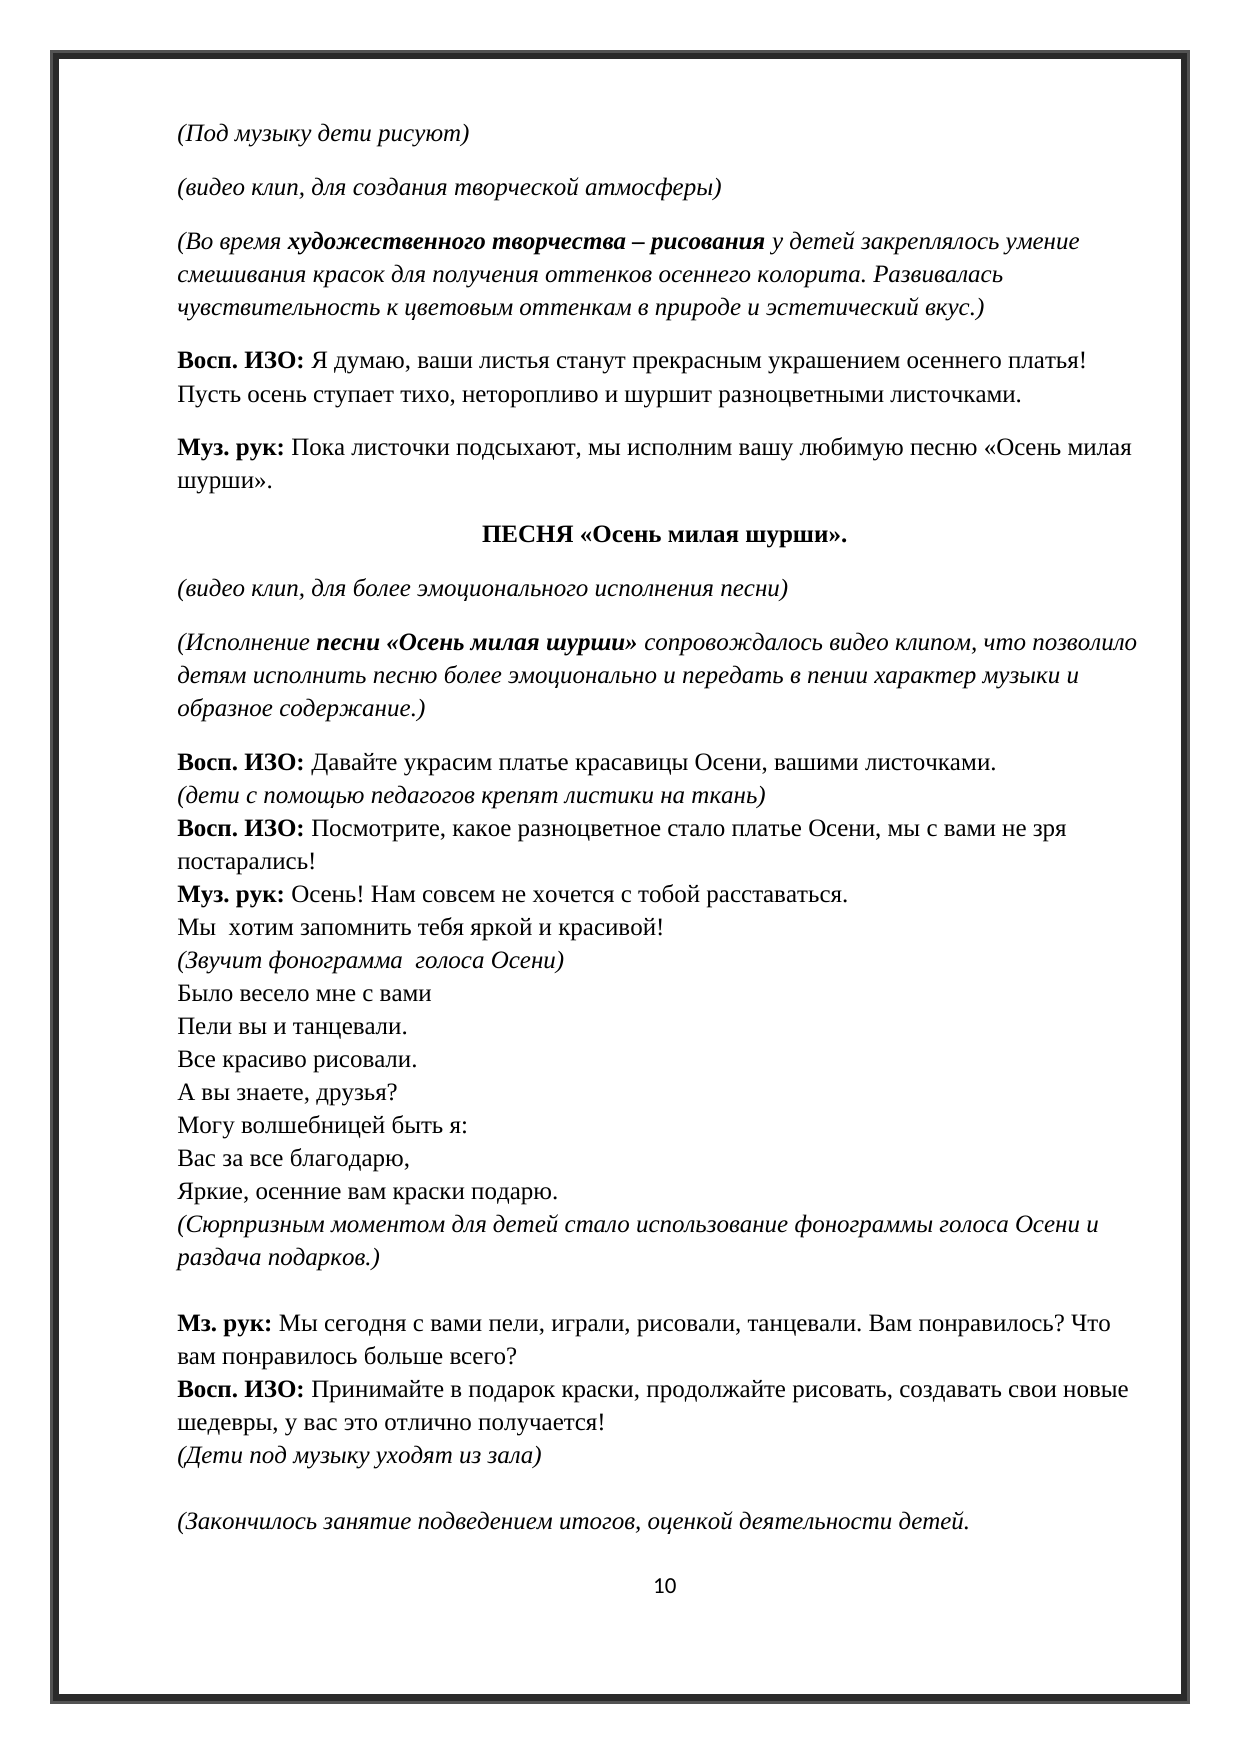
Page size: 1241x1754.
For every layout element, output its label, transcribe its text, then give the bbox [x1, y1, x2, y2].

text (Закончилось занятие подведением итогов, оценкой деятельности детей. [177, 1506, 1152, 1535]
text (видео клип, для создания творческой атмосферы) [177, 172, 1152, 201]
text Было весело мне с вами [177, 978, 1152, 1007]
text Пели вы и танцевали. [177, 1011, 1152, 1040]
text Мз. рук: Мы сегодня с вами пели, играли, рисовали, танцевали. Вам понравилось? Что вам понравилось больше всего? [177, 1308, 1152, 1370]
text Вас за все благодарю, [177, 1143, 1152, 1172]
text Все красиво рисовали. [177, 1044, 1152, 1073]
text (Под музыку дети рисуют) [177, 118, 1152, 147]
text Восп. ИЗО: Я думаю, ваши листья станут прекрасным украшением осеннего платья! Пусть осень ступает тихо, неторопливо и шуршит разноцветными листочками. [177, 346, 1152, 407]
text (Во время художественного творчества – рисования у детей закреплялось умение смешивания красок для получения оттенков осеннего колорита. Развивалась чувствительность к цветовым оттенкам в природе и эстетический вкус.) [177, 226, 1152, 321]
text Яркие, осенние вам краски подарю. [177, 1176, 1152, 1205]
text (дети с помощью педагогов крепят листики на ткань) [177, 780, 1152, 809]
text Могу волшебницей быть я: [177, 1110, 1152, 1139]
text (Дети под музыку уходят из зала) [177, 1440, 1152, 1469]
text А вы знаете, друзья? [177, 1077, 1152, 1106]
text (Исполнение песни «Осень милая шурши» сопровождалось видео клипом, что позволило детям исполнить песню более эмоционально и передать в пении характер музыки и образное содержание.) [177, 627, 1152, 722]
text (видео клип, для более эмоционального исполнения песни) [177, 573, 1152, 602]
text ПЕСНЯ «Осень милая шурши». [177, 519, 1152, 548]
text Восп. ИЗО: Принимайте в подарок краски, продолжайте рисовать, создавать свои новые шедевры, у вас это отлично получается! [177, 1374, 1152, 1436]
text Восп. ИЗО: Посмотрите, какое разноцветное стало платье Осени, мы с вами не зря постарались! [177, 813, 1152, 875]
text (Сюрпризным моментом для детей стало использование фонограммы голоса Осени и раздача подарков.) [177, 1209, 1152, 1271]
text Восп. ИЗО: Давайте украсим платье красавицы Осени, вашими листочками. [177, 747, 1152, 776]
text Муз. рук: Пока листочки подсыхают, мы исполним вашу любимую песню «Осень милая шурши». [177, 432, 1152, 494]
text Муз. рук: Осень! Нам совсем не хочется с тобой расставаться. Мы хотим запомнить тебя яркой и красивой! (Звучит фонограмма голоса Осени) [177, 879, 1152, 974]
